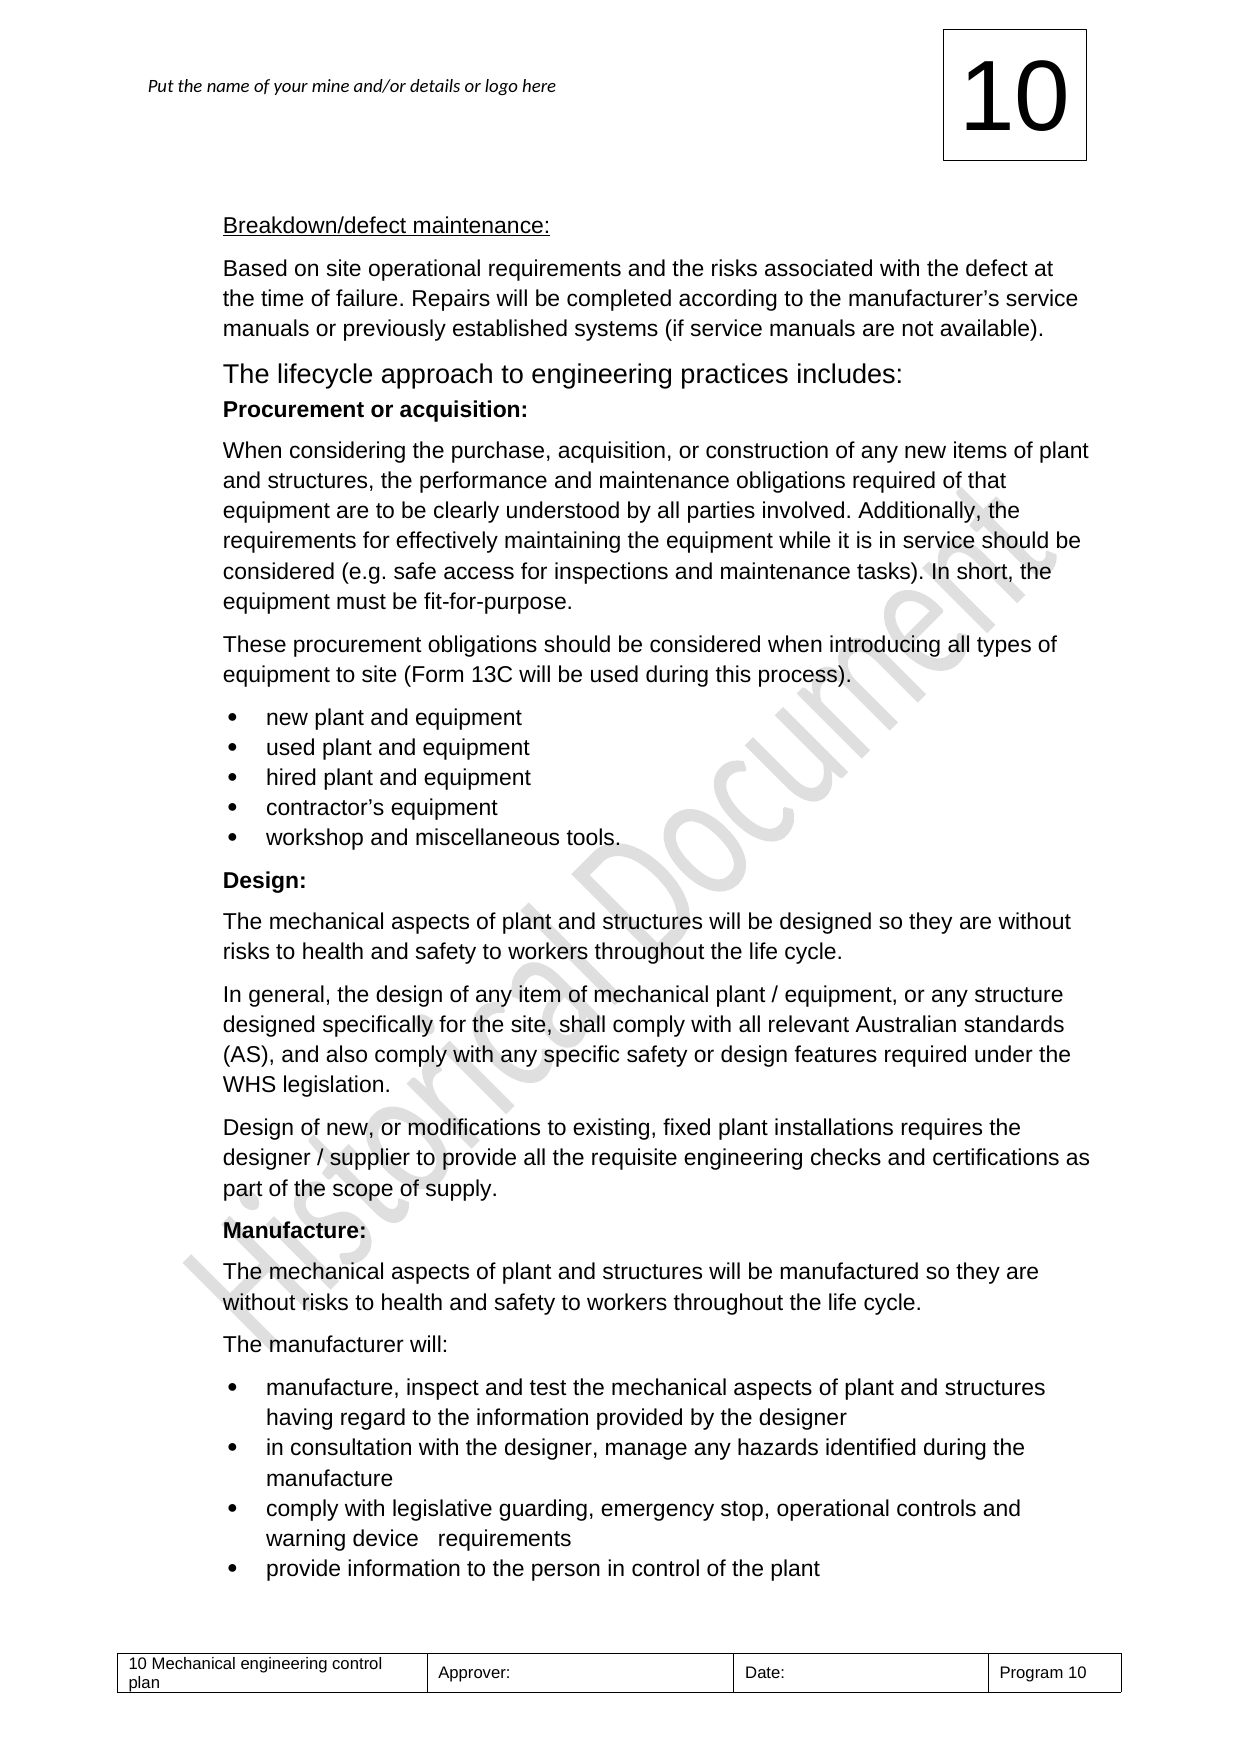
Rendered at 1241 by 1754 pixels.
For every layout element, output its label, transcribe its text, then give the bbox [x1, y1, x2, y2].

list new plant and equipment [228, 703, 1090, 730]
list workshop and miscellaneous tools. [228, 824, 1090, 851]
subtitle Procurement or acquisition: [223, 396, 1090, 422]
text The manufacturer will: [223, 1331, 1090, 1357]
text When considering the purchase, acquisition, or construction of any new items of plant and structures, the performance and maintenance obligations required of that equipment are to be clearly understood by all parties involved. Additionally, the requirements for effectively maintaining the equipment while it is in service should be considered (e.g. safe access for inspections and maintenance tasks). In short, the equipment must be fit-for-purpose. [223, 437, 1090, 614]
list provide information to the person in control of the plant [228, 1555, 1090, 1581]
list in consultation with the designer, manage any hazards identified during the manufacture [228, 1434, 1090, 1491]
subtitle Manufacture: [223, 1217, 1090, 1244]
text The mechanical aspects of plant and structures will be designed so they are without risks to health and safety to workers throughout the life cycle. [223, 908, 1090, 964]
text Based on site operational requirements and the risks associated with the defect at the time of failure. Repairs will be completed according to the manufacturer’s service manuals or previously established systems (if service manuals are not available). [223, 255, 1090, 342]
subtitle Design: [223, 867, 1090, 893]
list contractor’s equipment [228, 794, 1090, 820]
text In general, the design of any item of mechanical plant / equipment, or any structure designed specifically for the site, shall comply with all relevant Australian standards (AS), and also comply with any specific safety or design features required under the WHS legislation. [223, 981, 1090, 1098]
text Breakdown/defect maintenance: [223, 212, 1090, 238]
text Design of new, or modifications to existing, fixed plant installations requires the designer / supplier to provide all the requisite engineering checks and certifications as part of the scope of supply. [223, 1114, 1090, 1201]
list comply with legislative guarding, emergency stop, operational controls and warning device requirements [228, 1495, 1090, 1551]
subtitle The lifecycle approach to engineering practices includes: [223, 358, 1090, 389]
text These procurement obligations should be considered when introducing all types of equipment to site (Form 13C will be used during this process). [223, 631, 1090, 687]
list hired plant and equipment [228, 764, 1090, 790]
text The mechanical aspects of plant and structures will be manufactured so they are without risks to health and safety to workers throughout the life cycle. [223, 1258, 1090, 1315]
list used plant and equipment [228, 734, 1090, 760]
list manufacture, inspect and test the mechanical aspects of plant and structures having regard to the information provided by the designer [228, 1374, 1090, 1430]
